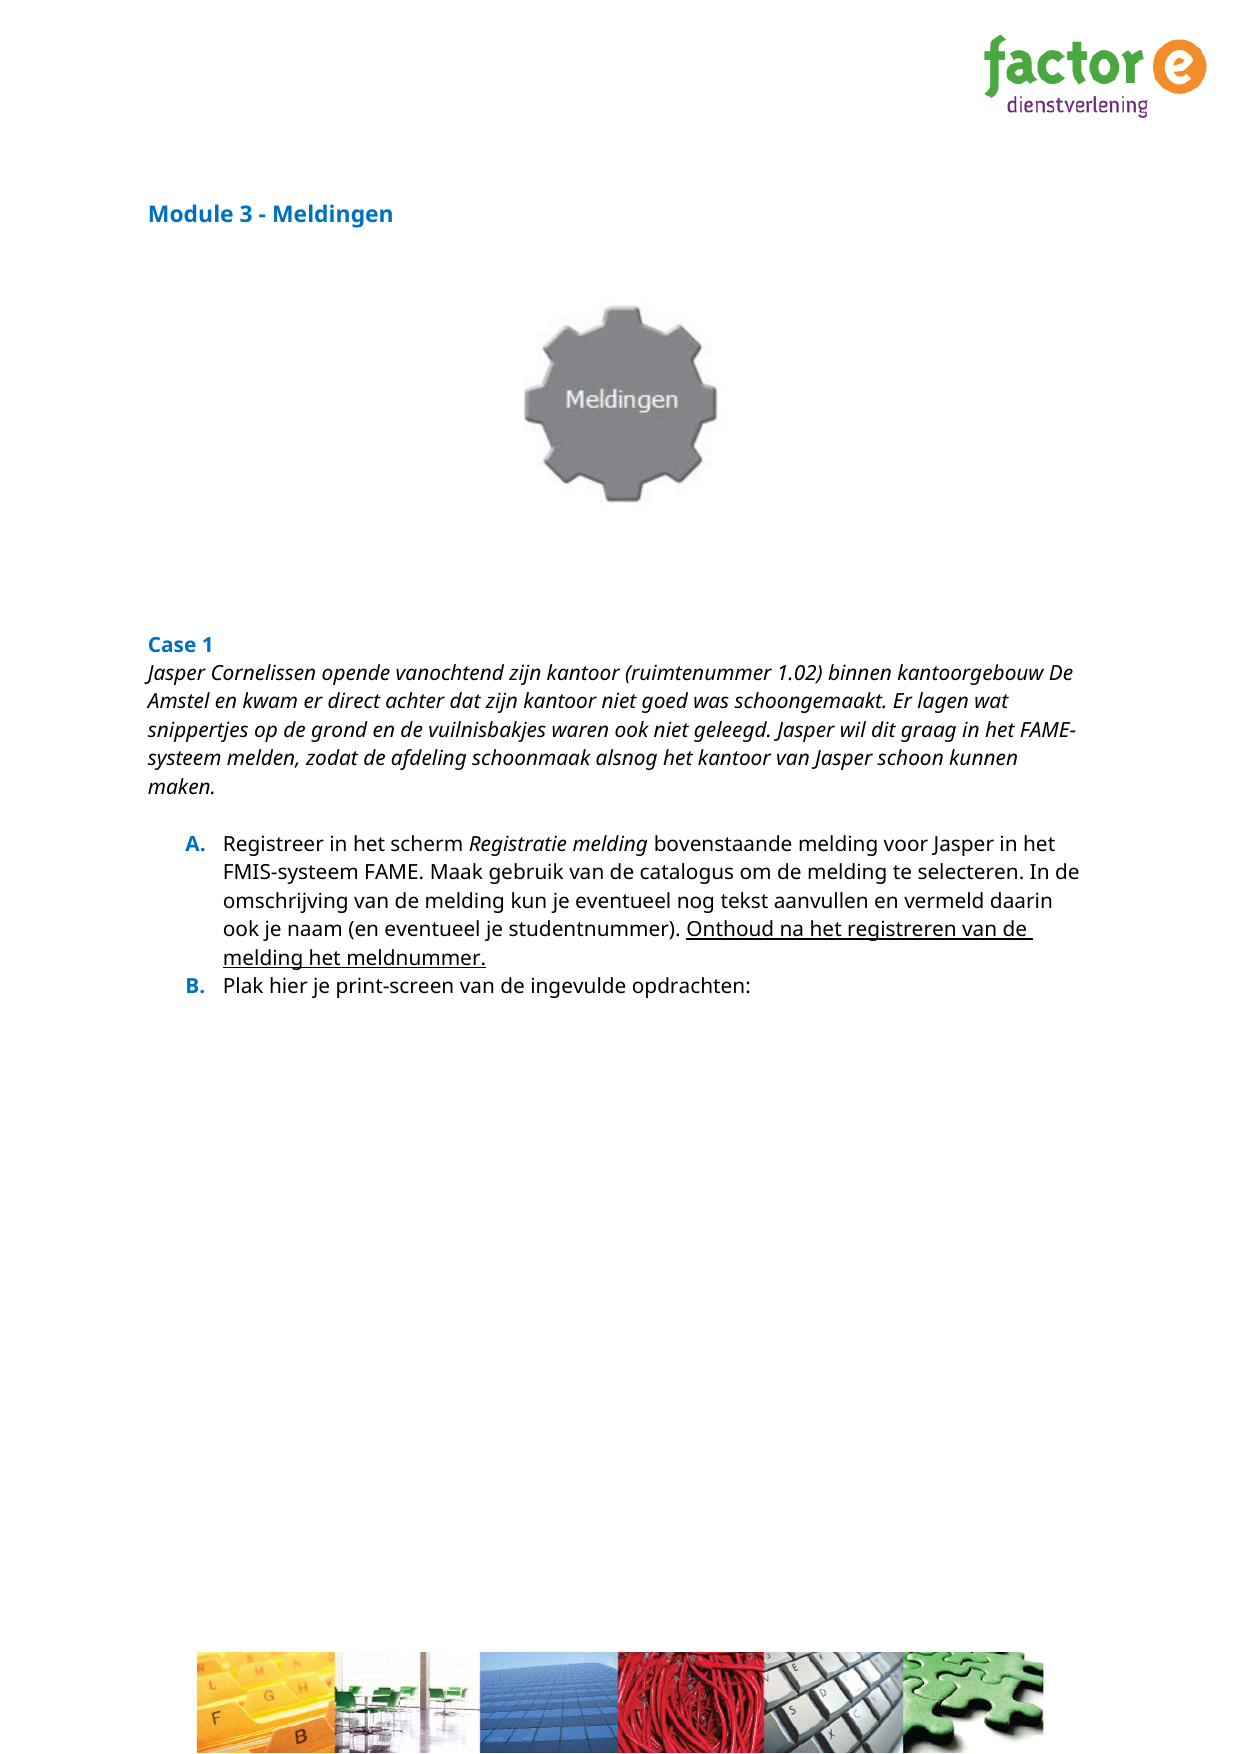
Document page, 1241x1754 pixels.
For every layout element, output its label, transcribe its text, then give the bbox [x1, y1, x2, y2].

subtitle Module 3 - Meldingen [148, 198, 1093, 229]
picture [975, 23, 1217, 127]
list Plak hier je print-screen van de ingevulde opdrachten: [185, 971, 1093, 999]
list Registreer in het scherm Registratie melding bovenstaande melding voor Jasper in het FMIS-systeem FAME. Maak gebruik van de catalogus om de melding te selecteren. In de omschrijving van de melding kun je eventueel nog tekst aanvullen en vermeld daarin ook je naam (en eventueel je studentnummer). Onthoud na het registreren van de melding het meldnummer. [185, 829, 1093, 971]
text Case 1 Jasper Cornelissen opende vanochtend zijn kantoor (ruimtenummer 1.02) binnen kantoorgebouw De Amstel en kwam er direct achter dat zijn kantoor niet goed was schoongemaakt. Er lagen wat snippertjes op de grond en de vuilnisbakjes waren ook niet geleegd. Jasper wil dit graag in het FAME-systeem melden, zodat de afdeling schoonmaak alsnog het kantoor van Jasper schoon kunnen maken. [148, 630, 1093, 800]
